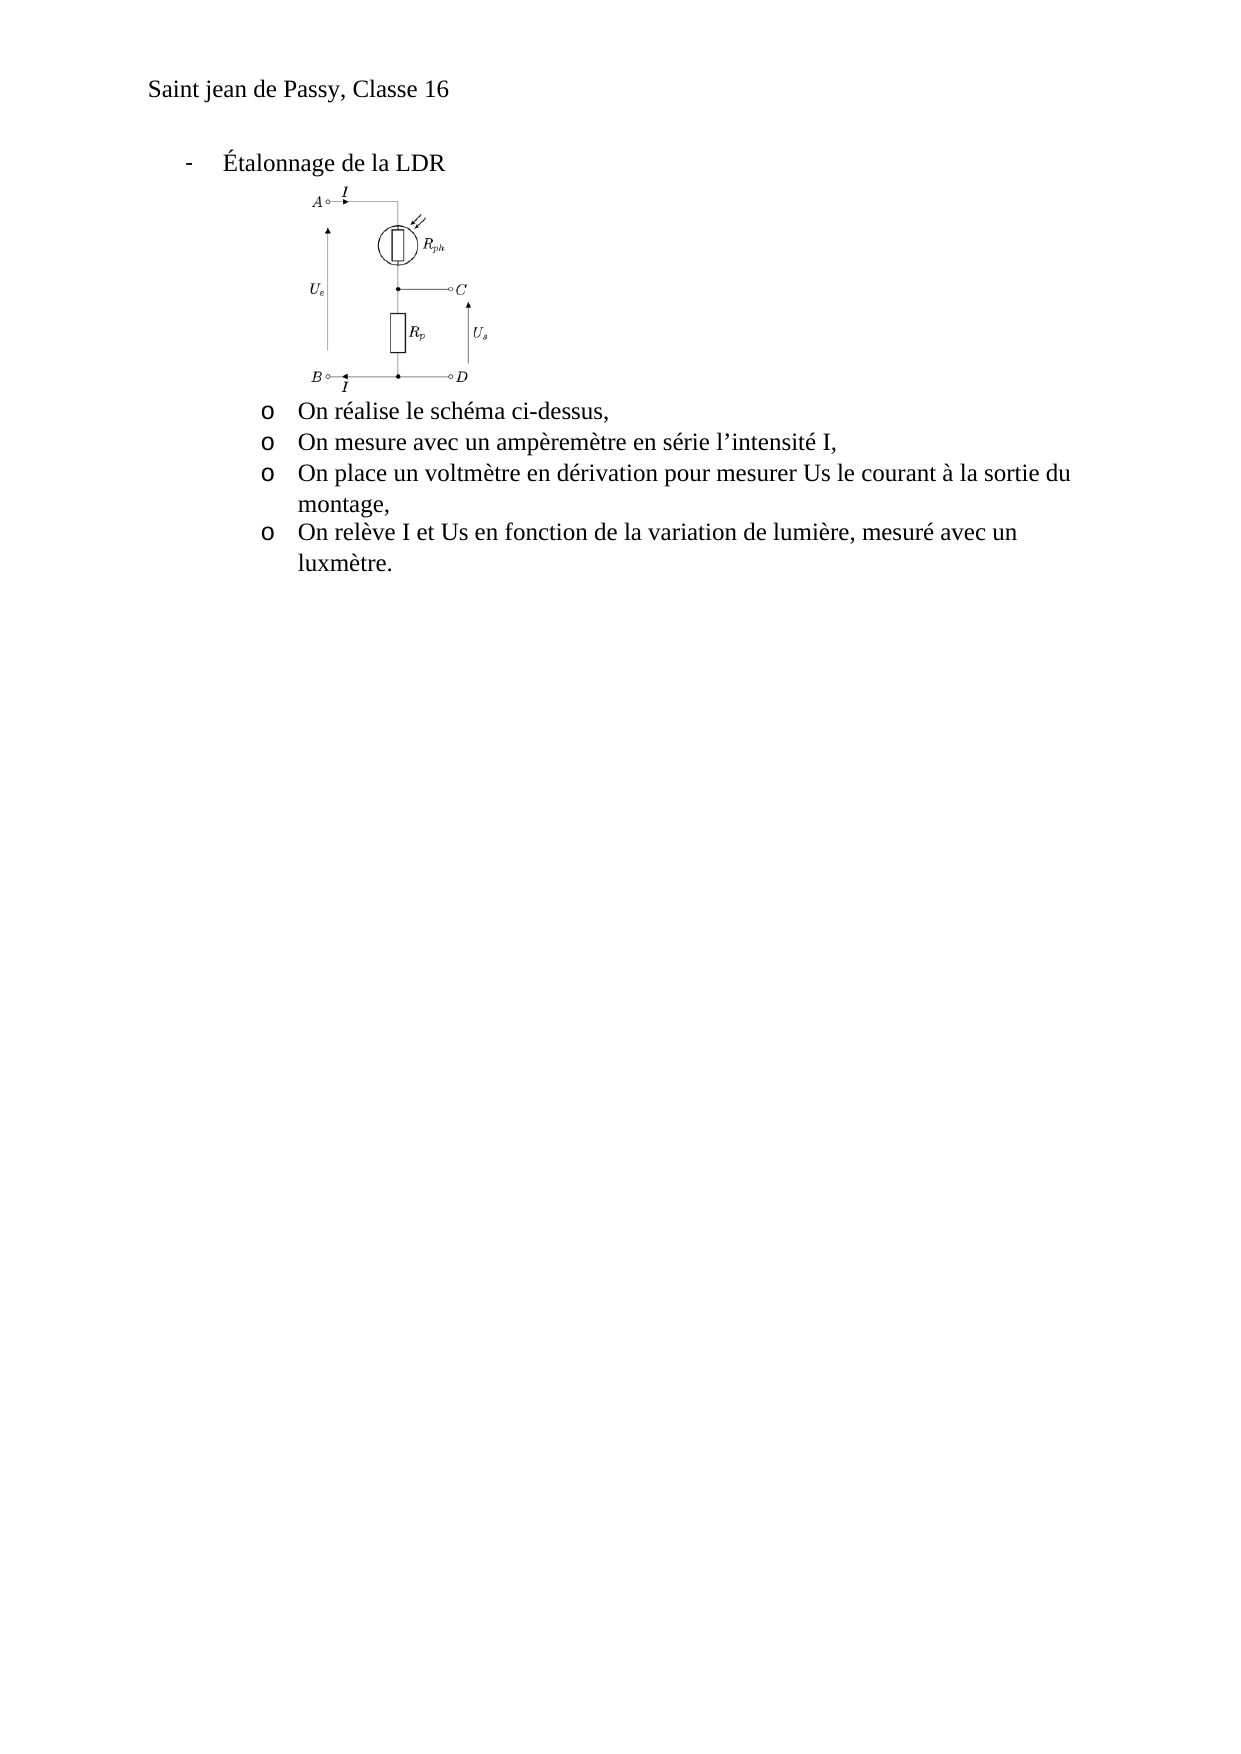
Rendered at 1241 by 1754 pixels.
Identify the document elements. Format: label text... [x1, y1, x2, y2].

picture [297, 178, 521, 397]
list On place un voltmètre en dérivation pour mesurer Us le courant à la sortie du montage, [260, 458, 1093, 517]
list On mesure avec un ampèremètre en série l’intensité I, [260, 427, 1093, 458]
list On réalise le schéma ci-dessus, [260, 396, 1093, 427]
list On relève I et Us en fonction de la variation de lumière, mesuré avec un luxmètre. [260, 517, 1093, 577]
list Étalonnage de la LDR [185, 148, 1093, 178]
